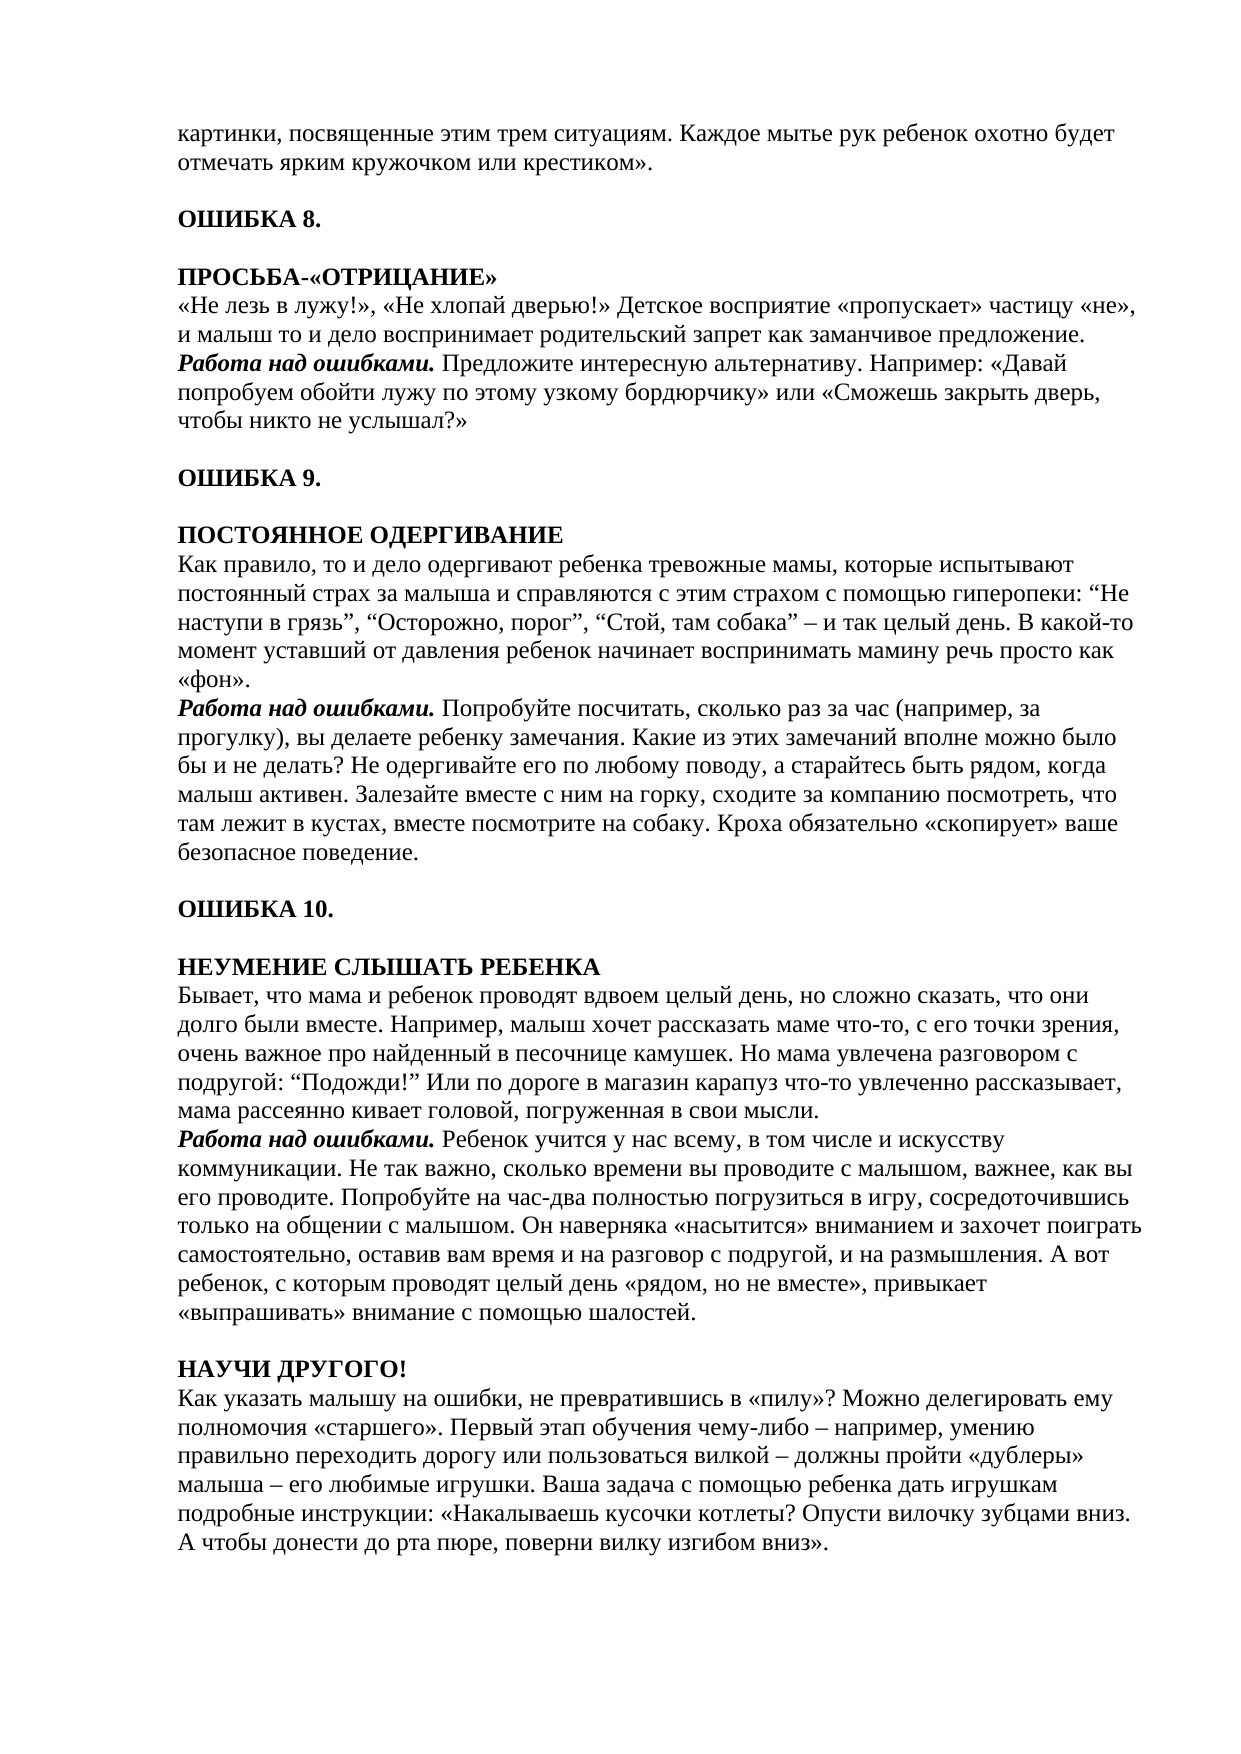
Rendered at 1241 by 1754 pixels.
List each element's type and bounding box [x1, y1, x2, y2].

text [177, 118, 1152, 1556]
